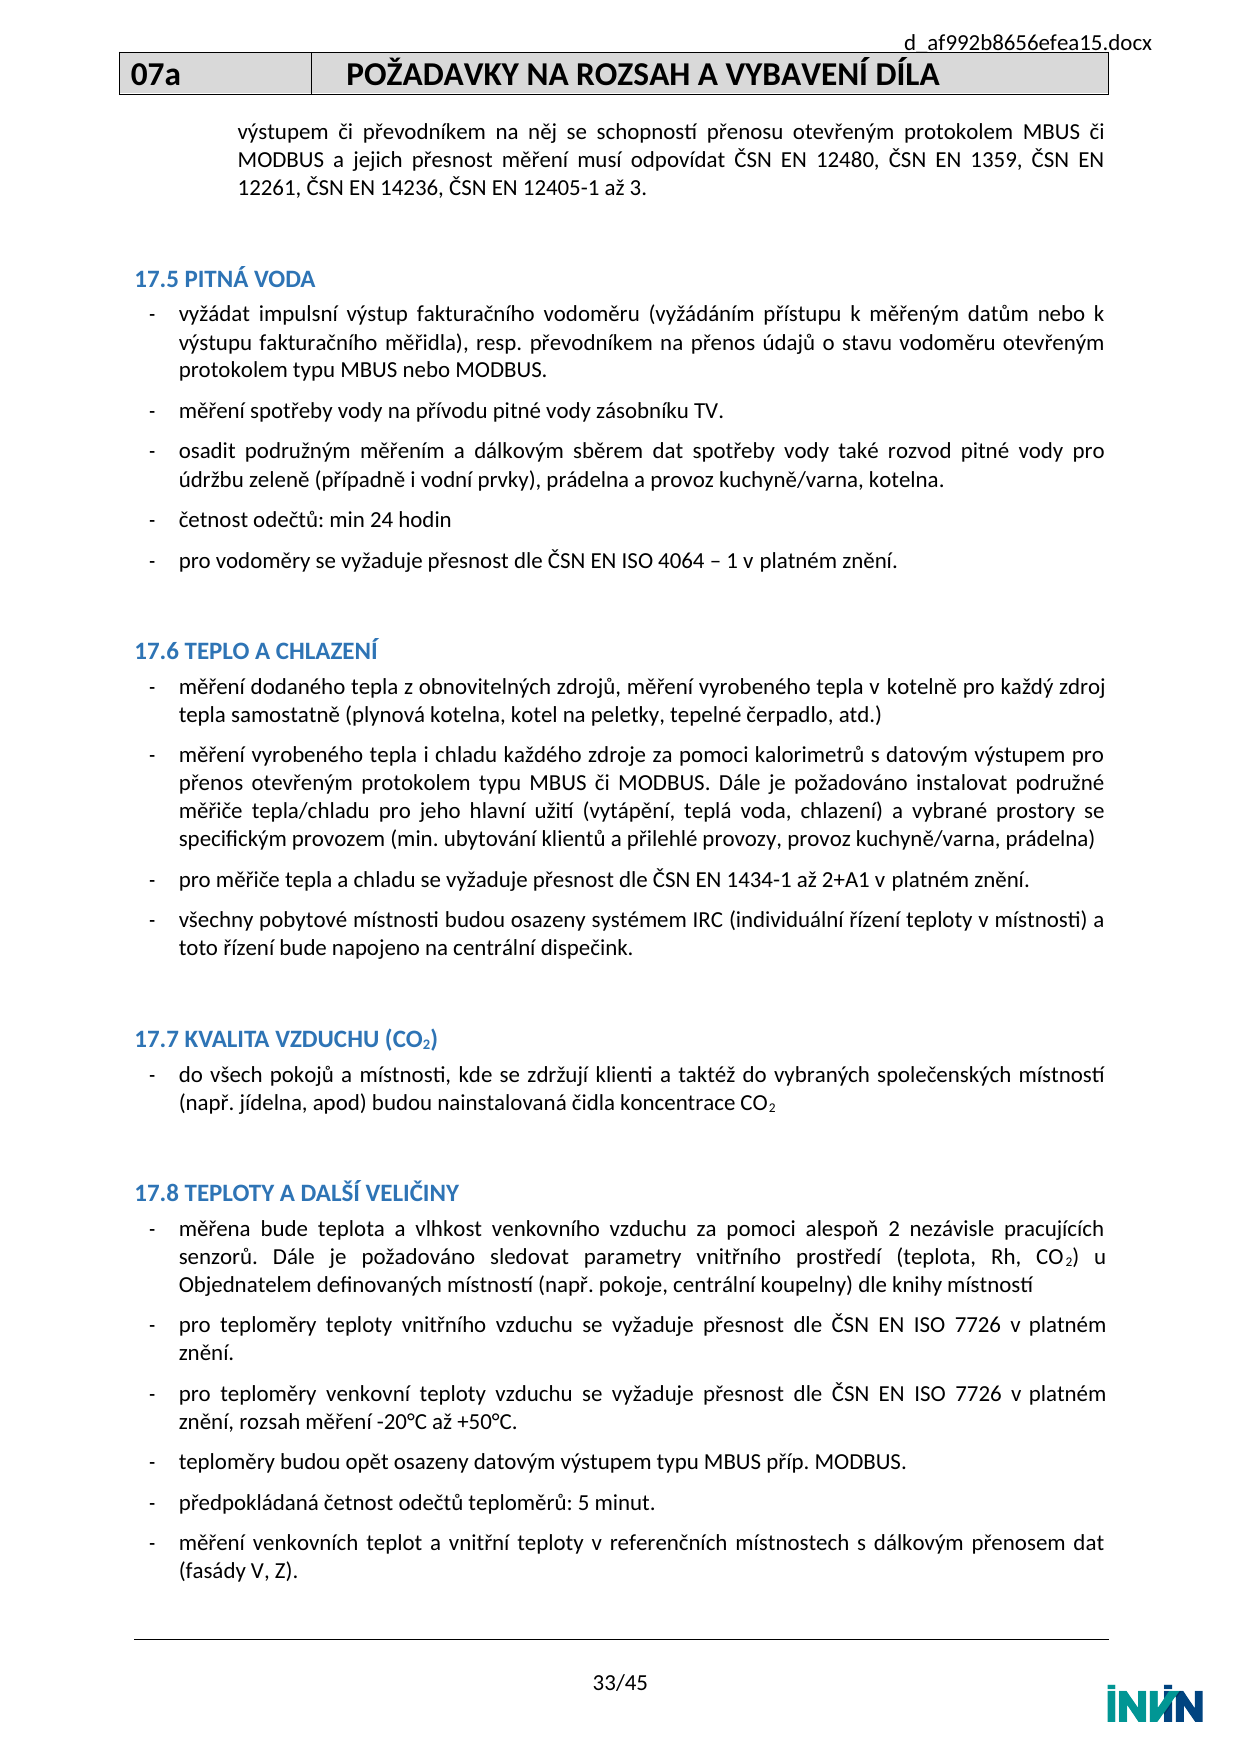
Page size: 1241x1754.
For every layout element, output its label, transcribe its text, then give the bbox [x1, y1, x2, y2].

subtitle 17.6 TEPLO A CHLAZENÍ [134, 635, 1165, 666]
list osadit podružným měřením a dálkovým sběrem dat spotřeby vody také rozvod pitné vody pro údržbu zeleně (případně i vodní prvky), prádelna a provoz kuchyně/varna, kotelna. [149, 437, 1106, 493]
list vyžádat impulsní výstup fakturačního vodoměru (vyžádáním přístupu k měřeným datům nebo k výstupu fakturačního měřidla), resp. převodníkem na přenos údajů o stavu vodoměru otevřeným protokolem typu MBUS nebo MODBUS. [149, 299, 1106, 384]
picture [1107, 1684, 1203, 1722]
subtitle 17.5 PITNÁ VODA [134, 263, 1165, 293]
list pro teploměry venkovní teploty vzduchu se vyžaduje přesnost dle ČSN EN ISO 7726 v platném znění, rozsah měření -20°C až +50°C. [149, 1379, 1106, 1435]
list teploměry budou opět osazeny datovým výstupem typu MBUS příp. MODBUS. [149, 1447, 1106, 1476]
list četnost odečtů: min 24 hodin [149, 505, 1106, 533]
list měření dodaného tepla z obnovitelných zdrojů, měření vyrobeného tepla v kotelně pro každý zdroj tepla samostatně (plynová kotelna, kotel na peletky, tepelné čerpadlo, atd.) [149, 672, 1106, 728]
list měření venkovních teplot a vnitřní teploty v referenčních místnostech s dálkovým přenosem dat (fasády V, Z). [149, 1528, 1106, 1584]
list pro teploměry teploty vnitřního vzduchu se vyžaduje přesnost dle ČSN EN ISO 7726 v platném znění. [149, 1310, 1106, 1366]
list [200, 117, 1106, 201]
list všechny pobytové místnosti budou osazeny systémem IRC (individuální řízení teploty v místnosti) a toto řízení bude napojeno na centrální dispečink. [149, 906, 1106, 962]
list do všech pokojů a místnosti, kde se zdržují klienti a taktéž do vybraných společenských místností (např. jídelna, apod) budou nainstalovaná čidla koncentrace CO2 [149, 1060, 1106, 1116]
list pro měřiče tepla a chladu se vyžaduje přesnost dle ČSN EN 1434-1 až 2+A1 v platném znění. [149, 865, 1106, 893]
list měření spotřeby vody na přívodu pitné vody zásobníku TV. [149, 396, 1106, 424]
list měřena bude teplota a vlhkost venkovního vzduchu za pomoci alespoň 2 nezávisle pracujících senzorů. Dále je požadováno sledovat parametry vnitřního prostředí (teplota, Rh, CO2) u Objednatelem definovaných místností (např. pokoje, centrální koupelny) dle knihy místností [149, 1214, 1106, 1298]
list pro vodoměry se vyžaduje přesnost dle ČSN EN ISO 4064 – 1 v platném znění. [149, 546, 1106, 574]
subtitle 17.8 TEPLOTY A DALŠÍ VELIČINY [134, 1177, 1165, 1208]
subtitle 17.7 KVALITA VZDUCHU (CO2) [134, 1023, 1165, 1053]
list měření vyrobeného tepla i chladu každého zdroje za pomoci kalorimetrů s datovým výstupem pro přenos otevřeným protokolem typu MBUS či MODBUS. Dále je požadováno instalovat podružné měřiče tepla/chladu pro jeho hlavní užití (vytápění, teplá voda, chlazení) a vybrané prostory se specifickým provozem (min. ubytování klientů a přilehlé provozy, provoz kuchyně/varna, prádelna) [149, 740, 1106, 852]
list předpokládaná četnost odečtů teploměrů: 5 minut. [149, 1488, 1106, 1516]
